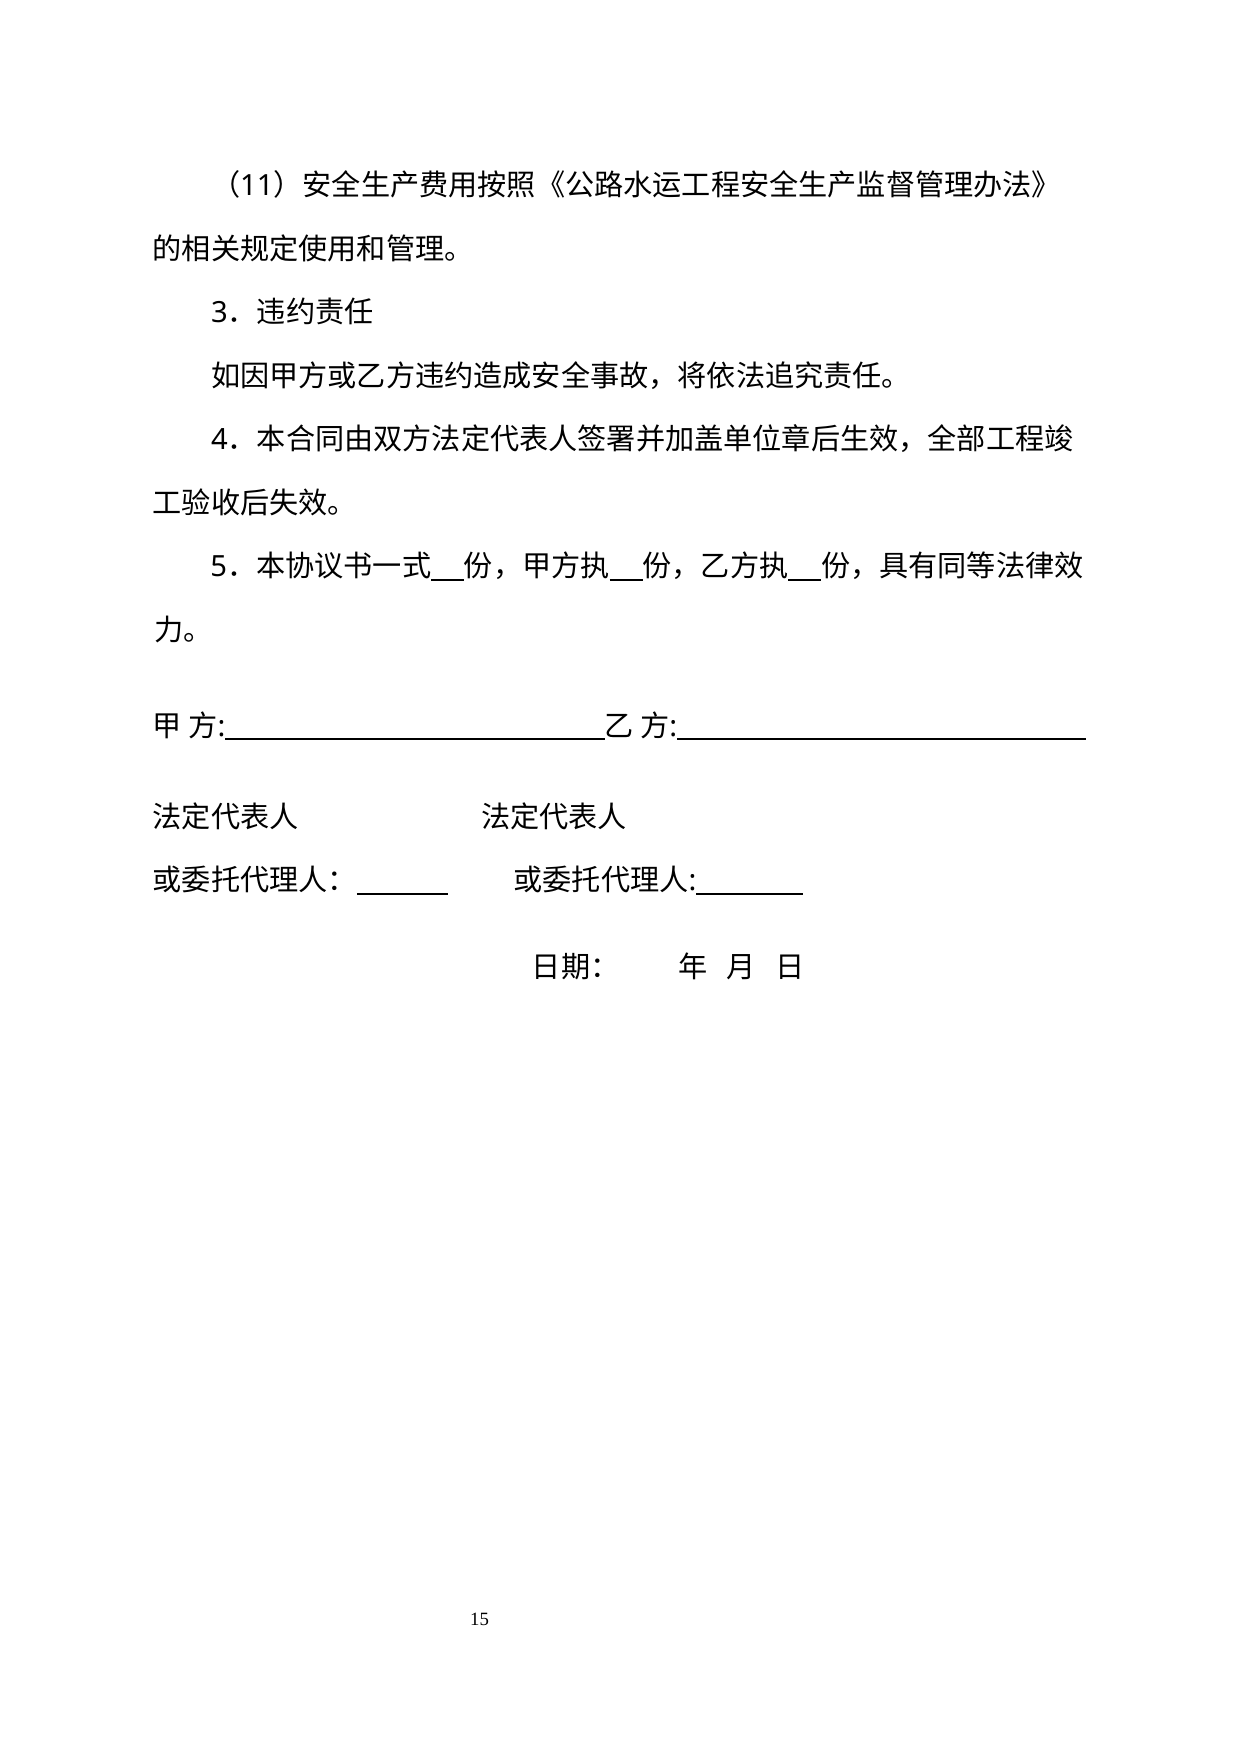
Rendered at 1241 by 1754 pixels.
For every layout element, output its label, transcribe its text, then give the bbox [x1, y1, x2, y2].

text 法定代表人 法定代表人 [152, 793, 1088, 836]
text 或委托代理人： 或委托代理人: [152, 857, 1088, 899]
text 甲 方: 乙 方: [152, 702, 1088, 744]
text 5．本协议书一式 份，甲方执 份，乙方执 份，具有同等法律效力。 [154, 543, 1088, 649]
text 4．本合同由双方法定代表人签署并加盖单位章后生效，全部工程竣工验收后失效。 [152, 416, 1088, 522]
text （11）安全生产费用按照《公路水运工程安全生产监督管理办法》的相关规定使用和管理。 [152, 162, 1088, 268]
text 如因甲方或乙方违约造成安全事故，将依法追究责任。 [152, 352, 1088, 395]
text 3．违约责任 [152, 289, 1088, 331]
text 日期： 年 月 日 [152, 944, 1088, 986]
